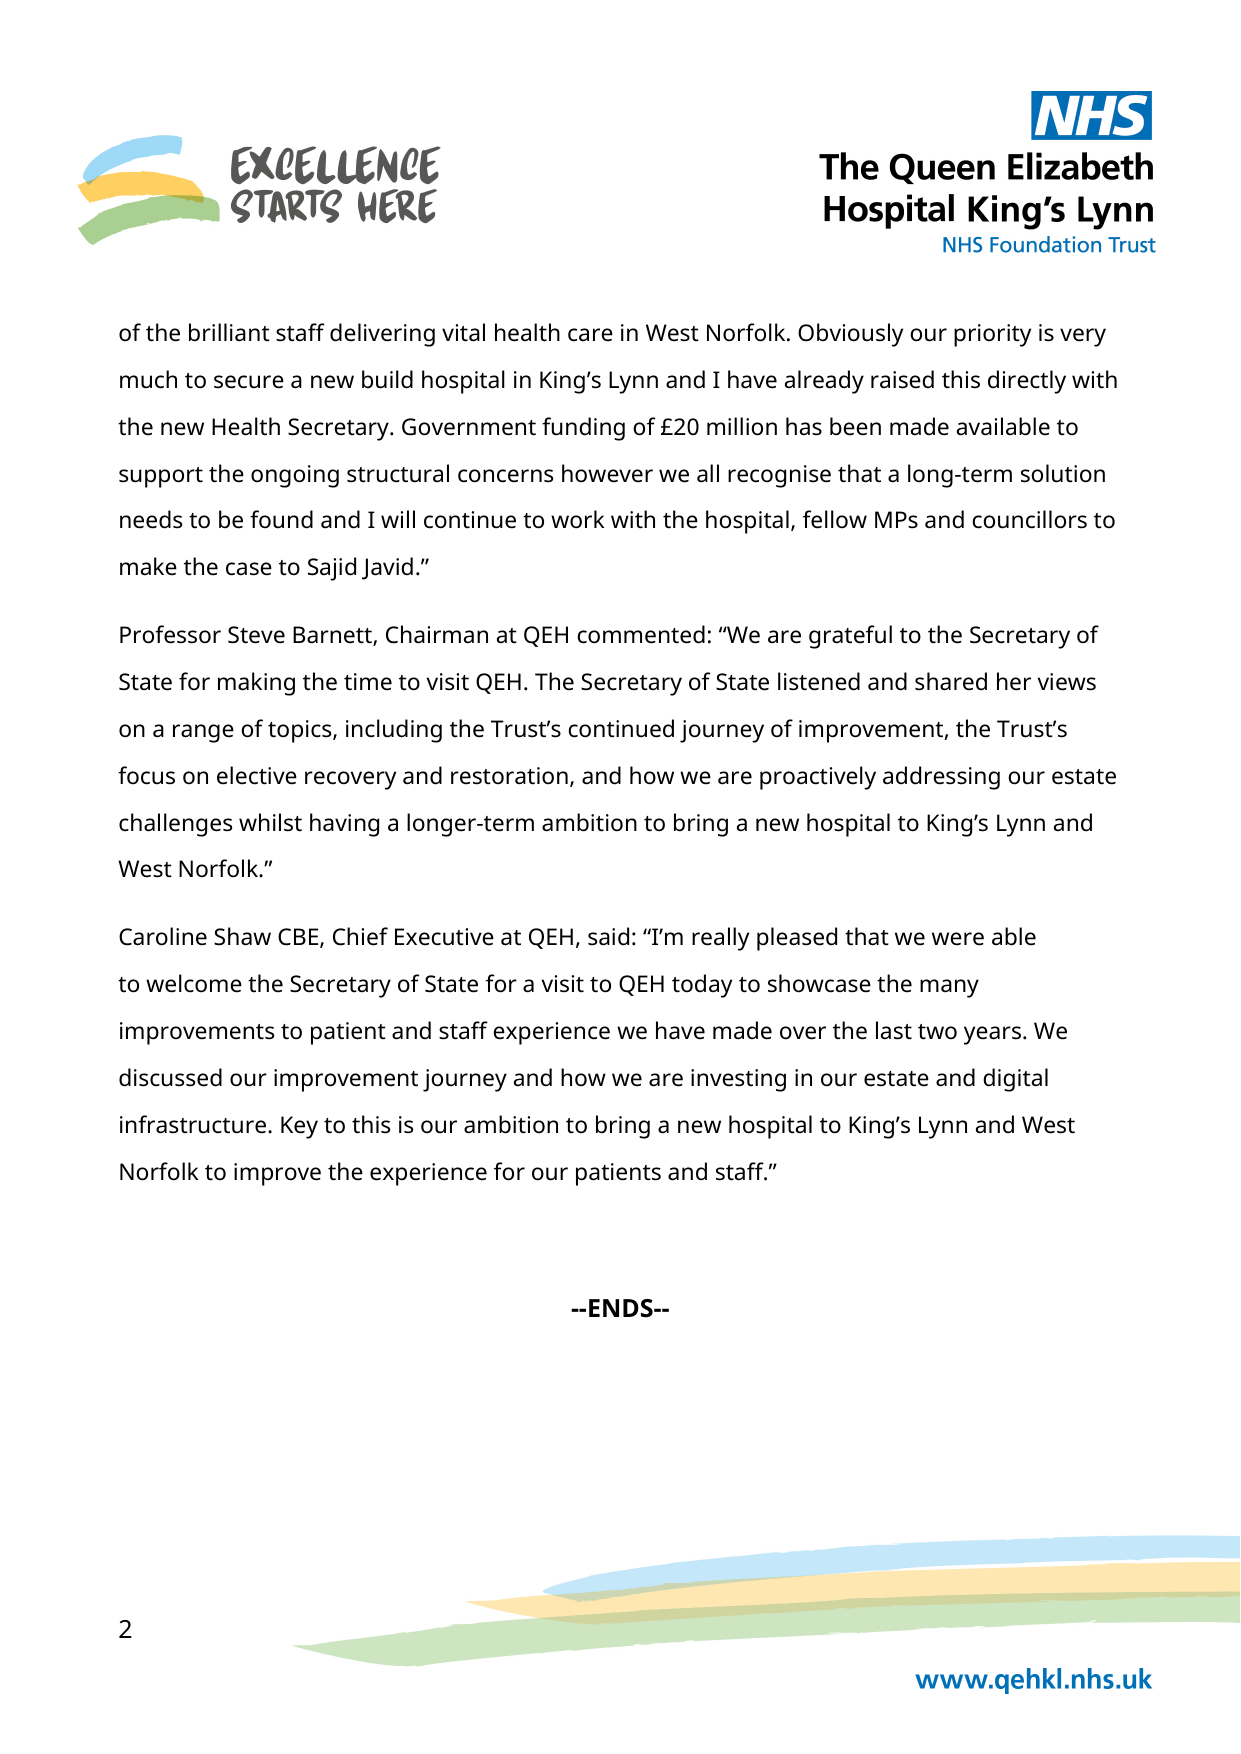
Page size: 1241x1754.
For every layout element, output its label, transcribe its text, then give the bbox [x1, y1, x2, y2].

text Caroline Shaw CBE, Chief Executive at QEH, said: “I’m really pleased that we were able to welcome the Secretary of State for a visit to QEH today to showcase the many improvements to patient and staff experience we have made over the last two years. We discussed our improvement journey and how we are investing in our estate and digital infrastructure. Key to this is our ambition to bring a new hospital to King’s Lynn and West Norfolk to improve the experience for our patients and staff.” [118, 921, 1122, 1187]
text Professor Steve Barnett, Chairman at QEH commented: “We are grateful to the Secretary of State for making the time to visit QEH. The Secretary of State listened and shared her views on a range of topics, including the Trust’s continued journey of improvement, the Trust’s focus on elective recovery and restoration, and how we are proactively addressing our estate challenges whilst having a longer-term ambition to bring a new hospital to King’s Lynn and West Norfolk.” [118, 619, 1122, 884]
text --ENDS-- [118, 1291, 1122, 1325]
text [118, 317, 1122, 582]
picture [0, 1, 1241, 1754]
